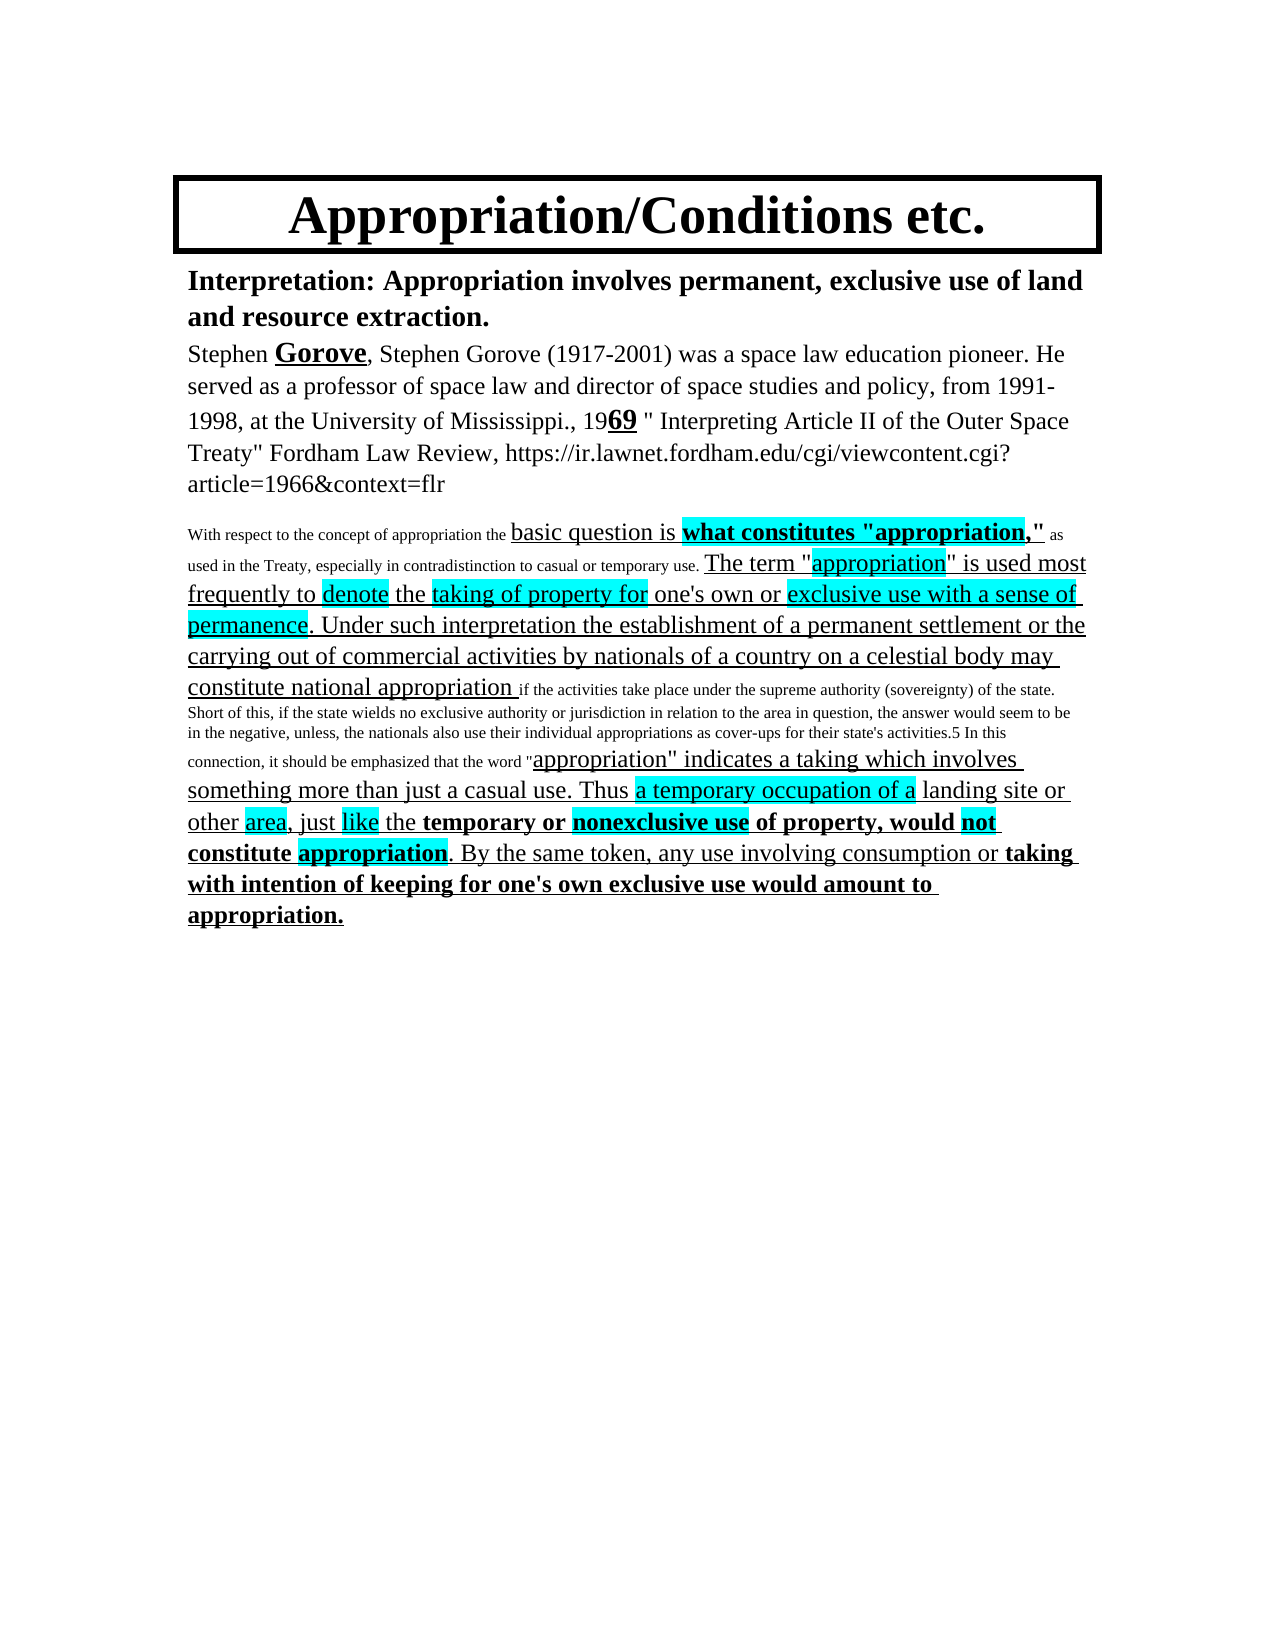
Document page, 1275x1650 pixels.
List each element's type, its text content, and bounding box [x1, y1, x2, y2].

text Stephen Gorove, Stephen Gorove (1917-2001) was a space law education pioneer. He served as a professor of space law and director of space studies and policy, from 1991-1998, at the University of Mississippi., 1969 " Interpreting Article II of the Outer Space Treaty" Fordham Law Review, https://ir.lawnet.fordham.edu/cgi/viewcontent.cgi?article=1966&context=flr [187, 335, 1087, 498]
text With respect to the concept of appropriation the basic question is what constitutes "appropriation," as used in the Treaty, especially in contradistinction to casual or temporary use. The term "appropriation" is used most frequently to denote the taking of property for one's own or exclusive use with a sense of permanence. Under such interpretation the establishment of a permanent settlement or the carrying out of commercial activities by nationals of a country on a celestial body may constitute national appropriation if the activities take place under the supreme authority (sovereignty) of the state. Short of this, if the state wields no exclusive authority or jurisdiction in relation to the area in question, the answer would seem to be in the negative, unless, the nationals also use their individual appropriations as cover-ups for their state's activities.5 In this connection, it should be emphasized that the word "appropriation" indicates a taking which involves something more than just a casual use. Thus a temporary occupation of a landing site or other area, just like the temporary or nonexclusive use of property, would not constitute appropriation. By the same token, any use involving consumption or taking with intention of keeping for one's own exclusive use would amount to appropriation. [187, 517, 1087, 928]
subtitle Interpretation: Appropriation involves permanent, exclusive use of land and resource extraction. [187, 263, 1087, 333]
subtitle Appropriation/Conditions etc. [179, 181, 1096, 248]
